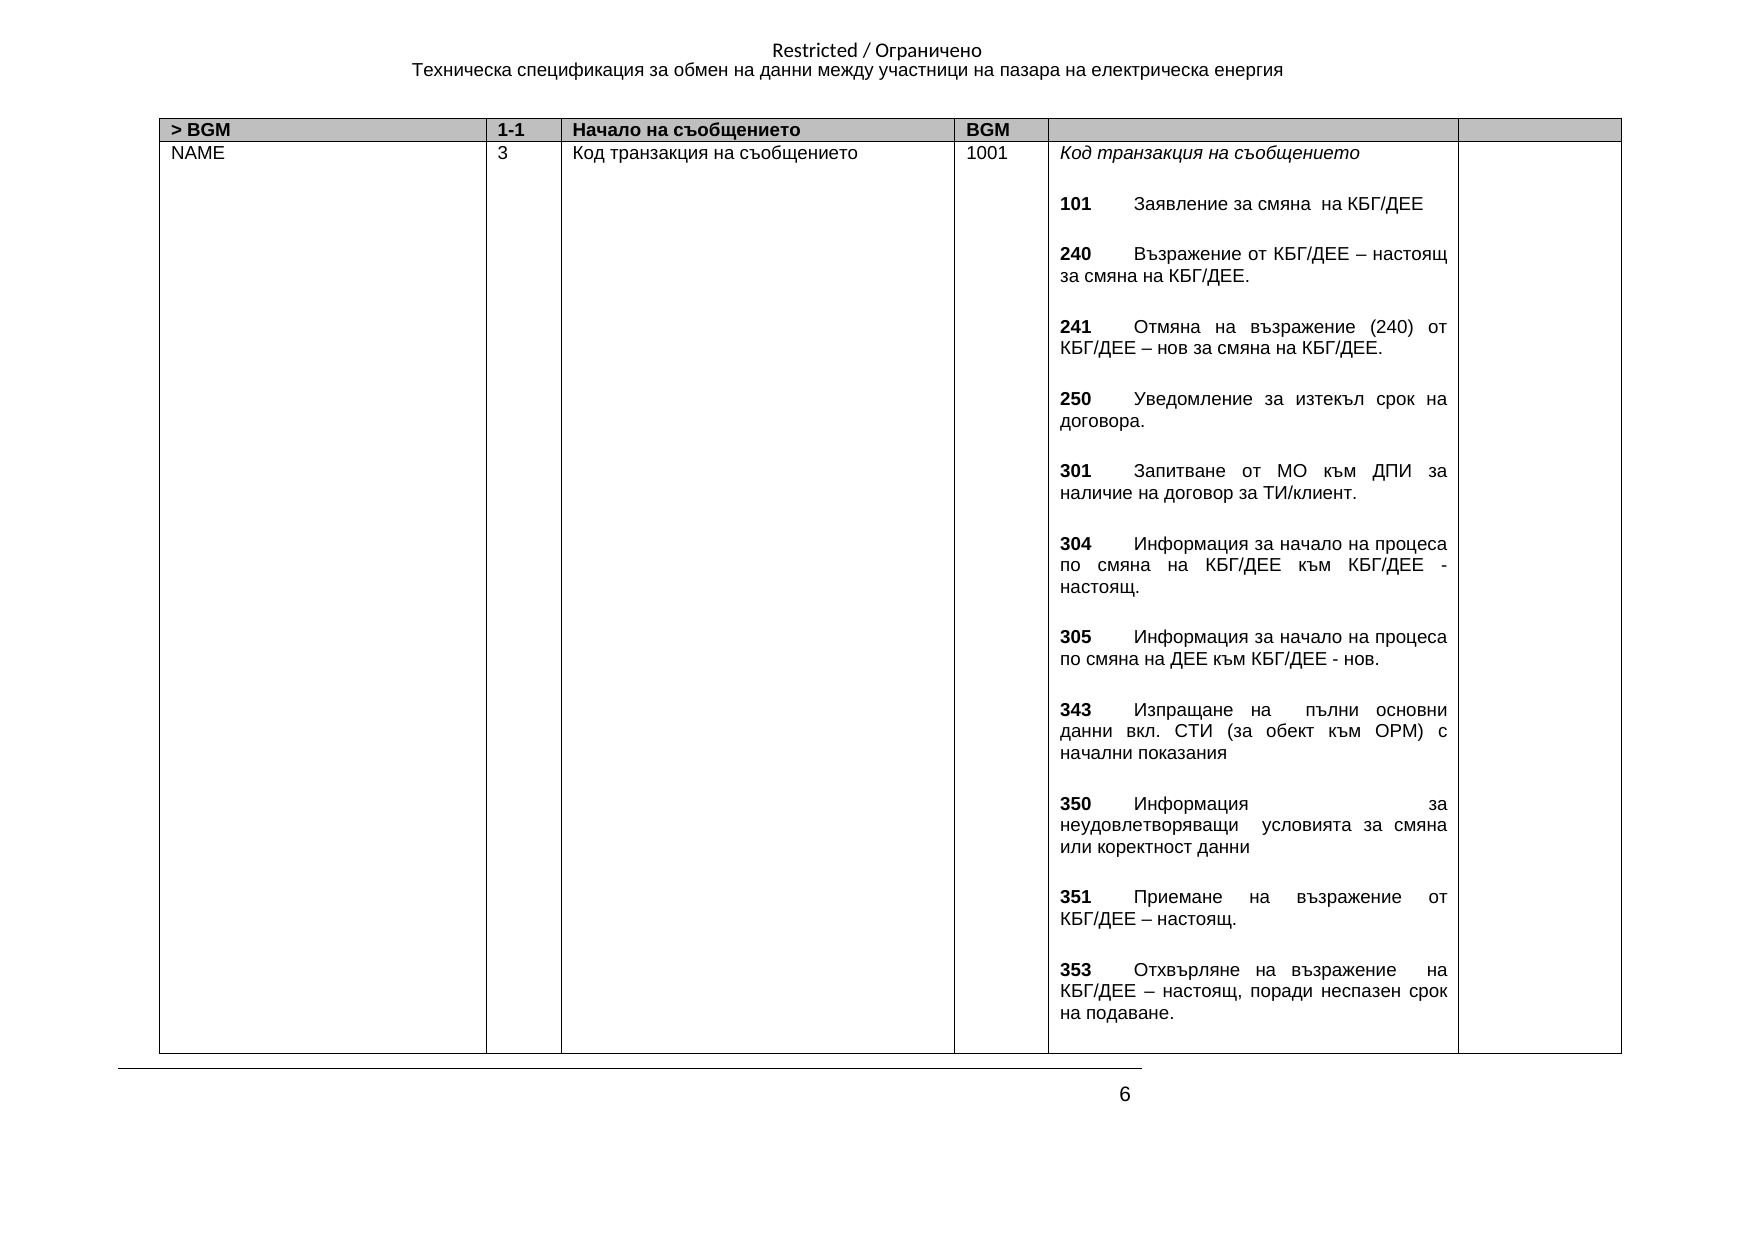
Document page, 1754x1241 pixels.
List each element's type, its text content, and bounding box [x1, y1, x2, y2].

table_cell Начало на съобщението [562, 119, 954, 141]
table_cell > BGM [160, 119, 486, 141]
table_cell NAME [160, 142, 486, 1052]
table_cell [562, 142, 954, 1052]
table_cell [1459, 142, 1621, 1052]
table_cell BGM [955, 119, 1048, 141]
table_cell 1-1 [487, 119, 561, 141]
table_cell 1001 [955, 142, 1048, 1052]
table_cell 3 [487, 142, 561, 1052]
table_cell [1049, 119, 1458, 141]
table_cell [1459, 119, 1621, 141]
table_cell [1049, 142, 1458, 1052]
